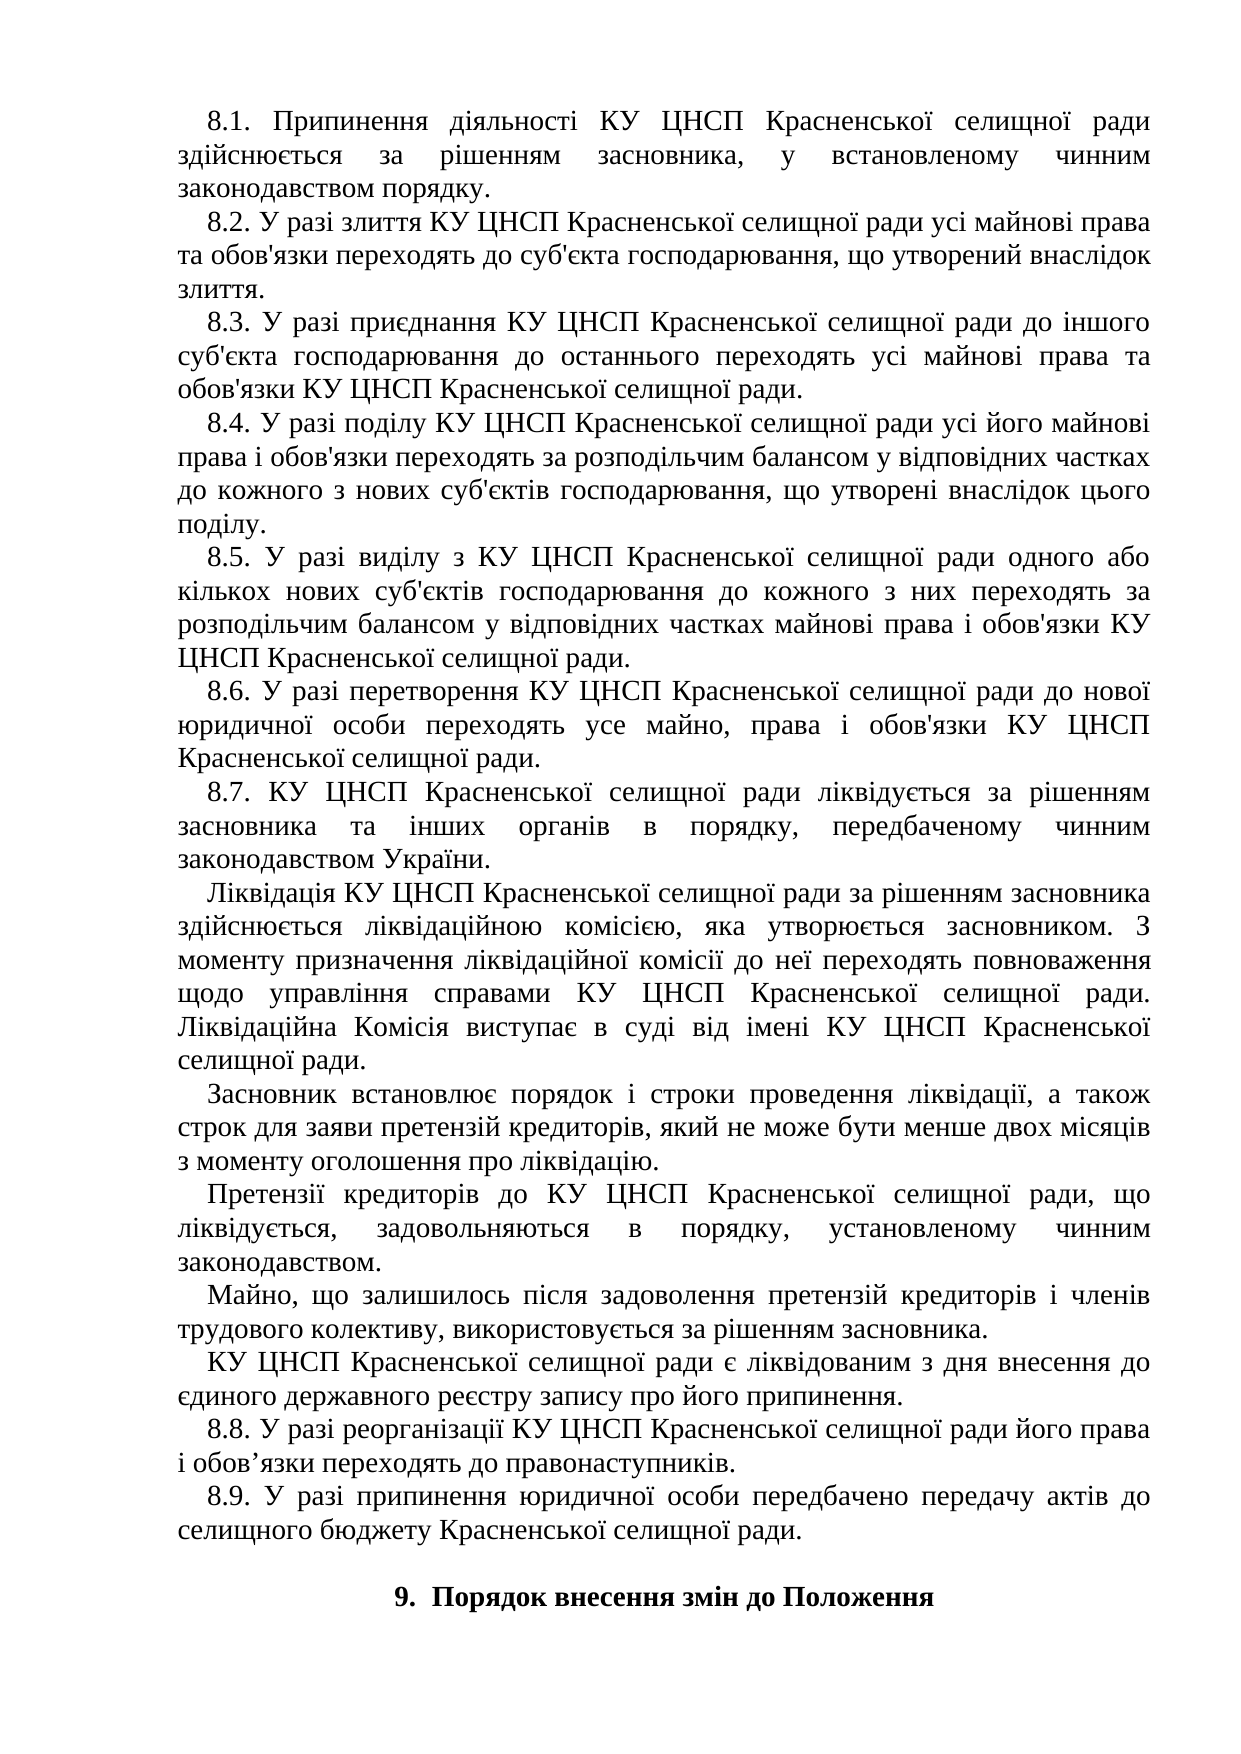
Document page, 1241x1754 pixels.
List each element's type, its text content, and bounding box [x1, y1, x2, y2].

list У разі виділу з КУ ЦНСП Красненської селищної ради одного або кількох нових суб'єктів господарювання до кожного з них переходять за розподільчим балансом у відповідних частках майнові права і обов'язки КУ ЦНСП Красненської селищної ради. [177, 539, 1152, 673]
list Припинення діяльності КУ ЦНСП Красненської селищної ради здійснюється за рішенням засновника, у встановленому чинним законодавством порядку. [177, 103, 1152, 204]
list У разі припинення юридичної особи передбачено передачу актів до селищного бюджету Красненської селищної ради. [177, 1478, 1152, 1546]
text Ліквідація КУ ЦНСП Красненської селищної ради за рішенням засновника здійснюється ліквідаційною комісією, яка утворюється засновником. З моменту призначення ліквідаційної комісії до неї переходять повноваження щодо управління справами КУ ЦНСП Красненської селищної ради. Ліквідаційна Комісія виступає в суді від імені КУ ЦНСП Красненської селищної ради. [177, 875, 1152, 1076]
list У разі злиття КУ ЦНСП Красненської селищної ради усі майнові права та обов'язки переходять до суб'єкта господарювання, що утворений внаслідок злиття. [177, 204, 1152, 304]
list У разі поділу КУ ЦНСП Красненської селищної ради усі його майнові права і обов'язки переходять за розподільчим балансом у відповідних частках до кожного з нових суб'єктів господарювання, що утворені внаслідок цього поділу. [177, 405, 1152, 539]
text Претензії кредиторів до КУ ЦНСП Красненської селищної ради, що ліквідується, задовольняються в порядку, установленому чинним законодавством. [177, 1177, 1152, 1277]
text Майно, що залишилось після задоволення претензій кредиторів і членів трудового колективу, використовується за рішенням засновника. [177, 1277, 1152, 1344]
list У разі реорганізації КУ ЦНСП Красненської селищної ради його права і обов’язки переходять до правонаступників. [177, 1411, 1152, 1478]
text Засновник встановлює порядок і строки проведення ліквідації, а також строк для заяви претензій кредиторів, який не може бути менше двох місяців з моменту оголошення про ліквідацію. [177, 1076, 1152, 1177]
list КУ ЦНСП Красненської селищної ради ліквідується за рішенням засновника та інших органів в порядку, передбаченому чинним законодавством України. [177, 774, 1152, 875]
list У разі перетворення КУ ЦНСП Красненської селищної ради до нової юридичної особи переходять усе майно, права і обов'язки КУ ЦНСП Красненської селищної ради. [177, 673, 1152, 774]
list Порядок внесення змін до Положення [177, 1579, 1152, 1613]
text КУ ЦНСП Красненської селищної ради є ліквідованим з дня внесення до єдиного державного реєстру запису про його припинення. [177, 1344, 1152, 1411]
list У разі приєднання КУ ЦНСП Красненської селищної ради до іншого суб'єкта господарювання до останнього переходять усі майнові права та обов'язки КУ ЦНСП Красненської селищної ради. [177, 304, 1152, 405]
